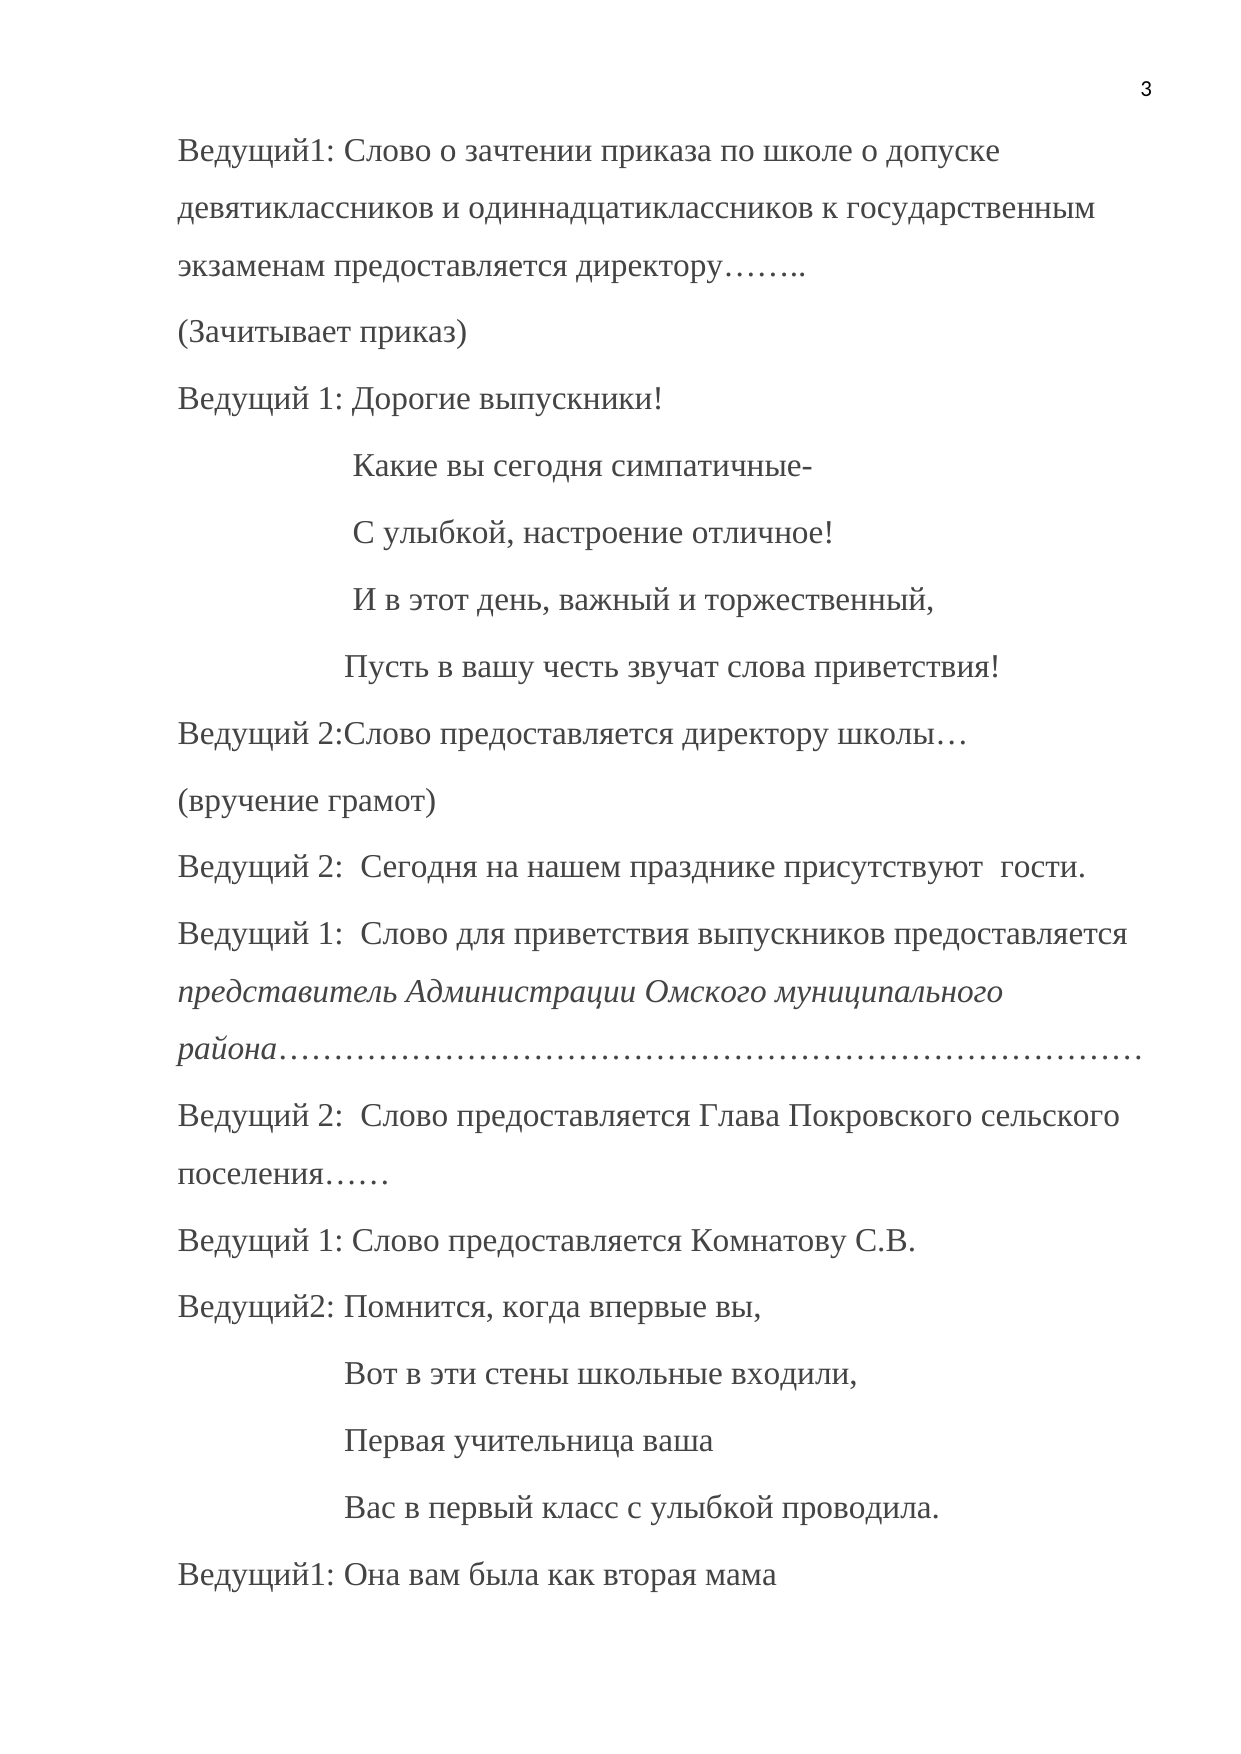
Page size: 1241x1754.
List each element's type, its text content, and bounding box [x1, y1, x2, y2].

text Ведущий2: Помнится, когда впервые вы, [177, 1287, 1152, 1325]
text (вручение грамот) [177, 780, 1152, 818]
text (Зачитывает приказ) [177, 312, 1152, 350]
text Ведущий1: Слово о зачтении приказа по школе о допуске девятиклассников и одиннадцатиклассников к государственным экзаменам предоставляется директору…….. [177, 130, 1152, 283]
text Ведущий1: Она вам была как вторая мама [177, 1554, 1152, 1592]
text Ведущий 1: Слово предоставляется Комнатову С.В. [177, 1220, 1152, 1258]
text Ведущий 1: Слово для приветствия выпускников предоставляется представитель Администрации Омского муниципального района…………………………………………………………………… [177, 913, 1152, 1067]
text Какие вы сегодня симпатичные- [177, 445, 1152, 484]
text Ведущий 2: Сегодня на нашем празднике присутствуют гости. [177, 847, 1152, 885]
text Вот в эти стены школьные входили, [177, 1353, 1152, 1392]
text Ведущий 2:Слово предоставляется директору школы… [177, 713, 1152, 751]
text Вас в первый класс с улыбкой проводила. [177, 1487, 1152, 1526]
text Пусть в вашу честь звучат слова приветствия! [177, 646, 1152, 684]
text Первая учительница ваша [177, 1420, 1152, 1459]
text Ведущий 1: Дорогие выпускники! [177, 378, 1152, 417]
text И в этот день, важный и торжественный, [177, 579, 1152, 617]
text С улыбкой, настроение отличное! [177, 512, 1152, 551]
text Ведущий 2: Слово предоставляется Глава Покровского сельского поселения…… [177, 1095, 1152, 1191]
